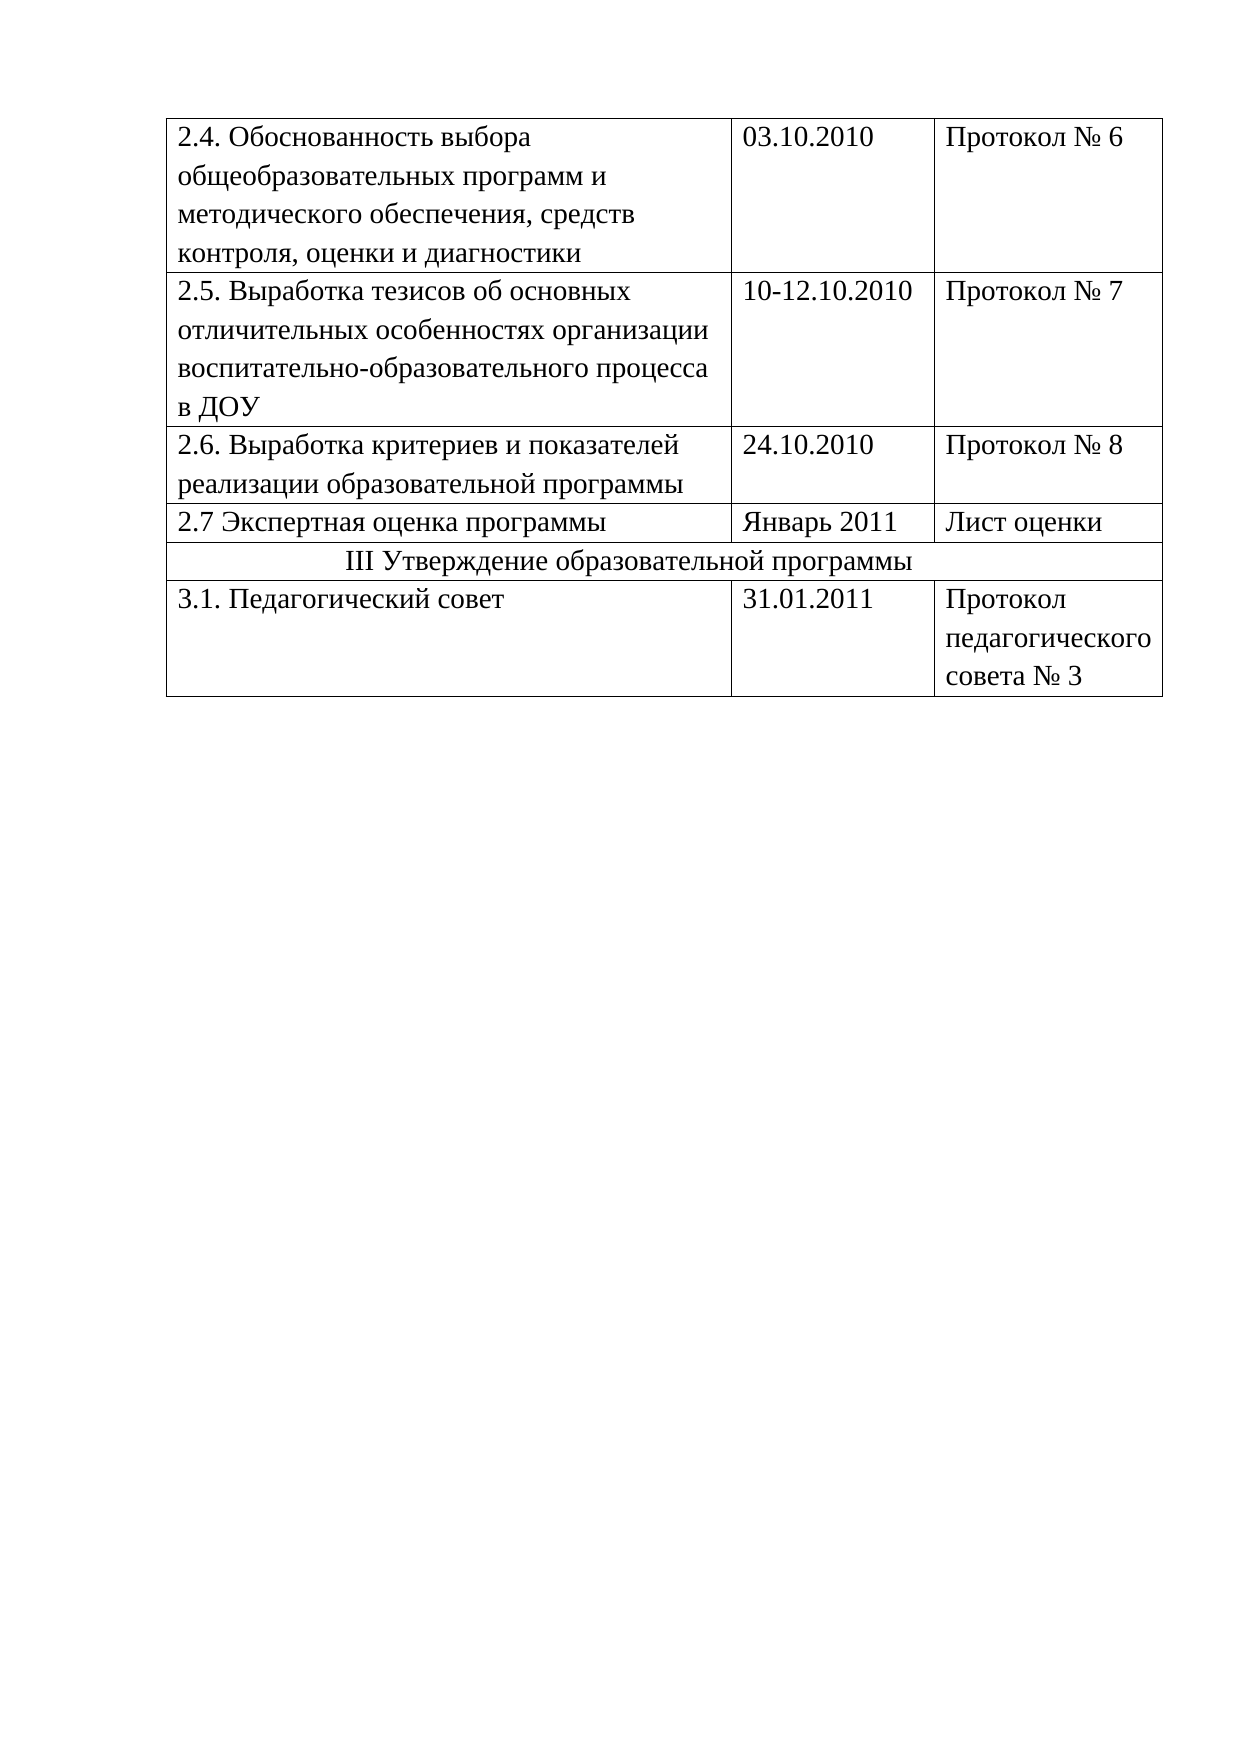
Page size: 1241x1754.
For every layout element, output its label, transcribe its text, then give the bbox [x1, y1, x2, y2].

table_cell 10-12.10.2010 [732, 273, 934, 426]
table_cell III Утверждение образовательной программы [167, 543, 1162, 580]
table_cell Январь 2011 [732, 504, 934, 542]
table_cell 03.10.2010 [732, 119, 934, 272]
table_cell 24.10.2010 [732, 427, 934, 503]
table_cell Лист оценки [935, 504, 1162, 542]
table_cell 2.4. Обоснованность выбора общеобразовательных программ и методического обеспечения, средств контроля, оценки и диагностики [167, 119, 731, 272]
table_cell 2.6. Выработка критериев и показателей реализации образовательной программы [167, 427, 731, 503]
table_cell 2.7 Экспертная оценка программы [167, 504, 731, 542]
table_cell 31.01.2011 [732, 581, 934, 696]
table_cell Протокол педагогического совета № 3 [935, 581, 1162, 696]
table_cell Протокол № 7 [935, 273, 1162, 426]
table_cell Протокол № 8 [935, 427, 1162, 503]
table_cell 3.1. Педагогический совет [167, 581, 731, 696]
table_cell 2.5. Выработка тезисов об основных отличительных особенностях организации воспитательно-образовательного процесса в ДОУ [167, 273, 731, 426]
table_cell Протокол № 6 [935, 119, 1162, 272]
